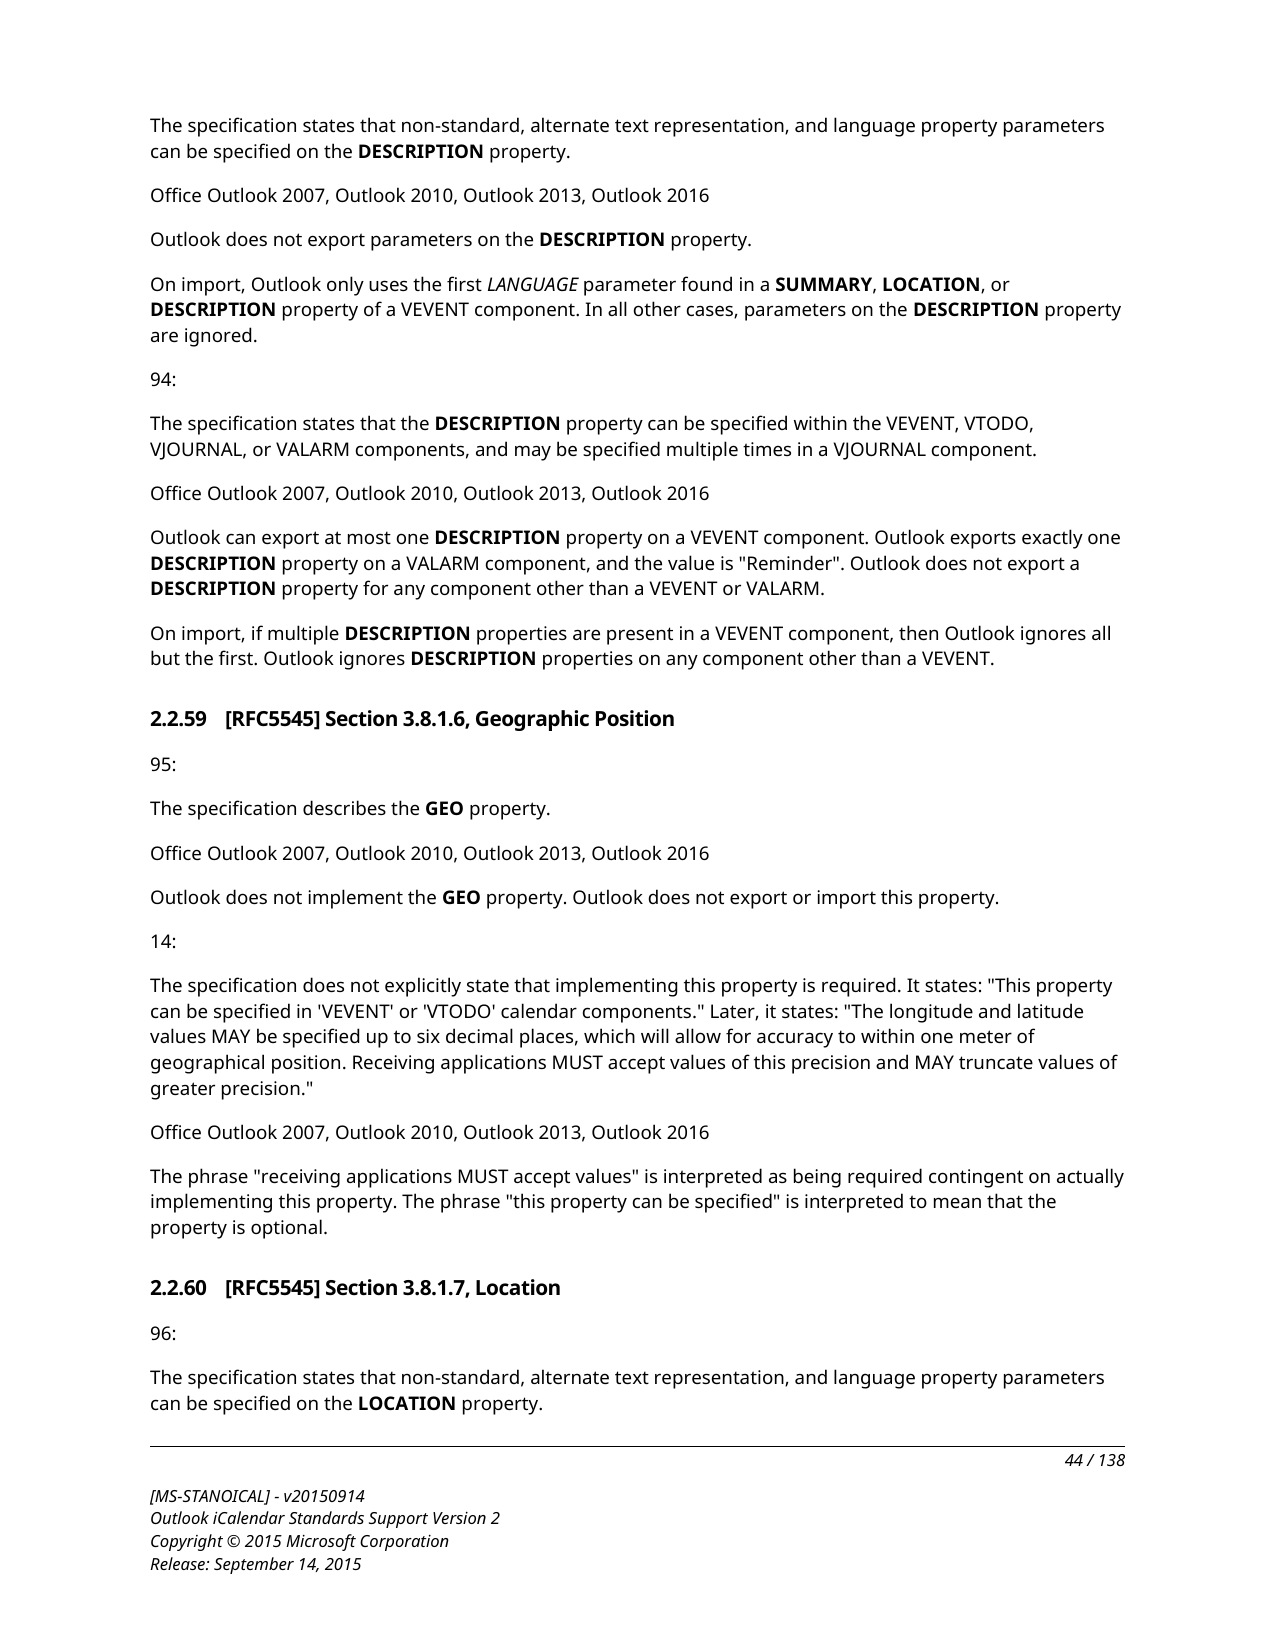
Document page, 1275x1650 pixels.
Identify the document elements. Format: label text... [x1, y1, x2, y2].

text On import, if multiple DESCRIPTION properties are present in a VEVENT component, then Outlook ignores all but the first. Outlook ignores DESCRIPTION properties on any component other than a VEVENT. [150, 620, 1125, 671]
text Office Outlook 2007, Outlook 2010, Outlook 2013, Outlook 2016 [150, 840, 1125, 865]
text Office Outlook 2007, Outlook 2010, Outlook 2013, Outlook 2016 [150, 182, 1125, 208]
text V0096: [150, 1320, 1125, 1346]
subtitle [RFC5545] Section 3.8.1.7, Location [150, 1273, 1125, 1302]
text The specification describes the GEO property. [150, 796, 1125, 821]
text C0014: [150, 928, 1125, 954]
text Outlook does not implement the GEO property. Outlook does not export or import this property. [150, 884, 1125, 910]
text The specification does not explicitly state that implementing this property is required. It states: "This property can be specified in 'VEVENT' or 'VTODO' calendar components." Later, it states: "The longitude and latitude values MAY be specified up to six decimal places, which will allow for accuracy to within one meter of geographical position. Receiving applications MUST accept values of this precision and MAY truncate values of greater precision." [150, 973, 1125, 1100]
text The specification states that non-standard, alternate text representation, and language property parameters can be specified on the DESCRIPTION property. [150, 112, 1125, 163]
text The specification states that the DESCRIPTION property can be specified within the VEVENT, VTODO, VJOURNAL, or VALARM components, and may be specified multiple times in a VJOURNAL component. [150, 410, 1125, 461]
text Outlook can export at most one DESCRIPTION property on a VEVENT component. Outlook exports exactly one DESCRIPTION property on a VALARM component, and the value is "Reminder". Outlook does not export a DESCRIPTION property for any component other than a VEVENT or VALARM. [150, 524, 1125, 601]
text V0094: [150, 366, 1125, 392]
text The specification states that non-standard, alternate text representation, and language property parameters can be specified on the LOCATION property. [150, 1365, 1125, 1416]
text The phrase "receiving applications MUST accept values" is interpreted as being required contingent on actually implementing this property. The phrase "this property can be specified" is interpreted to mean that the property is optional. [150, 1163, 1125, 1240]
text On import, Outlook only uses the first LANGUAGE parameter found in a SUMMARY, LOCATION, or DESCRIPTION property of a VEVENT component. In all other cases, parameters on the DESCRIPTION property are ignored. [150, 271, 1125, 347]
text Outlook does not export parameters on the DESCRIPTION property. [150, 227, 1125, 252]
text V0095: [150, 751, 1125, 777]
text Office Outlook 2007, Outlook 2010, Outlook 2013, Outlook 2016 [150, 1119, 1125, 1144]
text Office Outlook 2007, Outlook 2010, Outlook 2013, Outlook 2016 [150, 480, 1125, 506]
subtitle [RFC5545] Section 3.8.1.6, Geographic Position [150, 704, 1125, 733]
